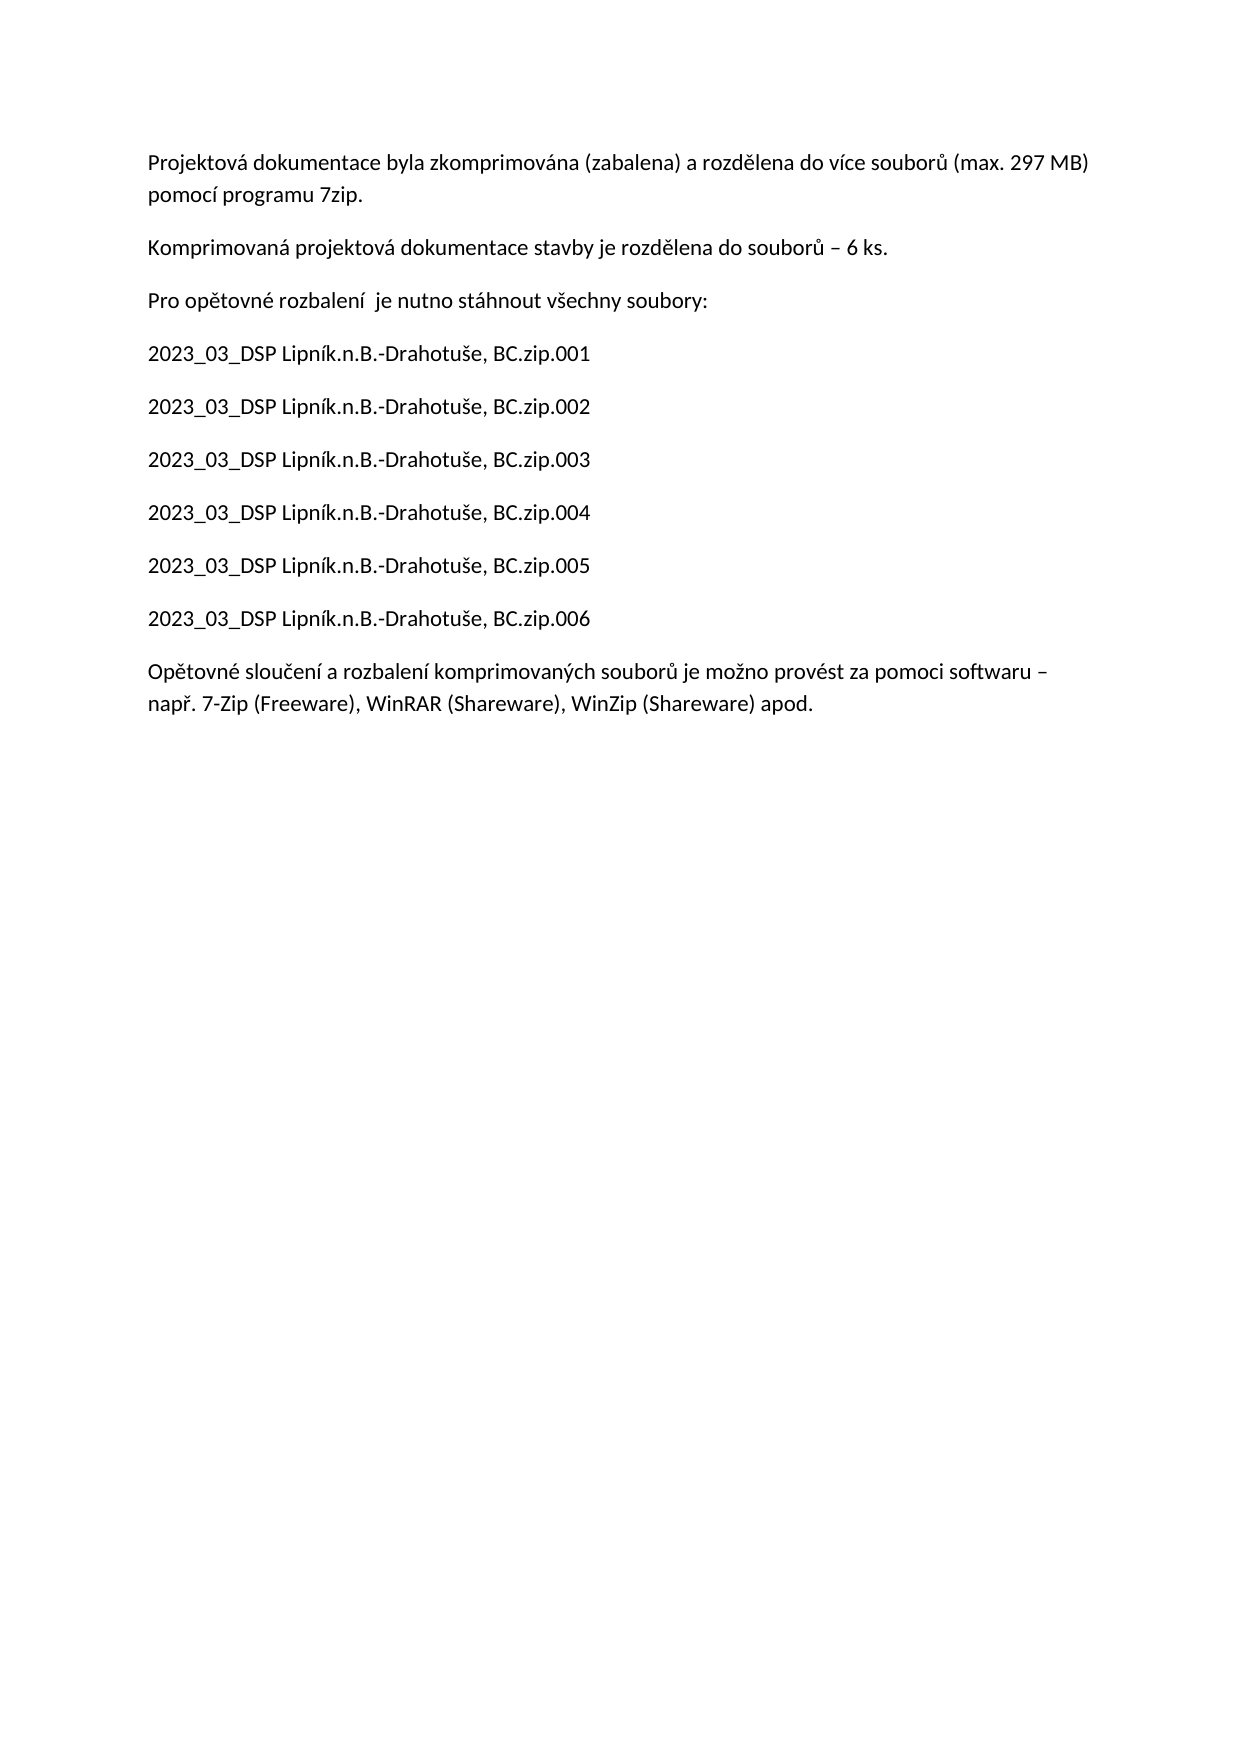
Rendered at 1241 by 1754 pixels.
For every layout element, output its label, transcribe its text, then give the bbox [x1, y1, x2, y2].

text 2023_03_DSP Lipník.n.B.-Drahotuše, BC.zip.002 [148, 392, 1093, 420]
text 2023_03_DSP Lipník.n.B.-Drahotuše, BC.zip.005 [148, 551, 1093, 579]
text Opětovné sloučení a rozbalení komprimovaných souborů je možno provést za pomoci softwaru – např. 7-Zip (Freeware), WinRAR (Shareware), WinZip (Shareware) apod. [148, 657, 1093, 717]
text Projektová dokumentace byla zkomprimována (zabalena) a rozdělena do více souborů (max. 297 MB) pomocí programu 7zip. [148, 148, 1093, 208]
text Pro opětovné rozbalení je nutno stáhnout všechny soubory: [148, 286, 1093, 314]
text 2023_03_DSP Lipník.n.B.-Drahotuše, BC.zip.004 [148, 498, 1093, 526]
text 2023_03_DSP Lipník.n.B.-Drahotuše, BC.zip.001 [148, 339, 1093, 367]
text 2023_03_DSP Lipník.n.B.-Drahotuše, BC.zip.003 [148, 445, 1093, 473]
text 2023_03_DSP Lipník.n.B.-Drahotuše, BC.zip.006 [148, 604, 1093, 632]
text Komprimovaná projektová dokumentace stavby je rozdělena do souborů – 6 ks. [148, 233, 1093, 261]
